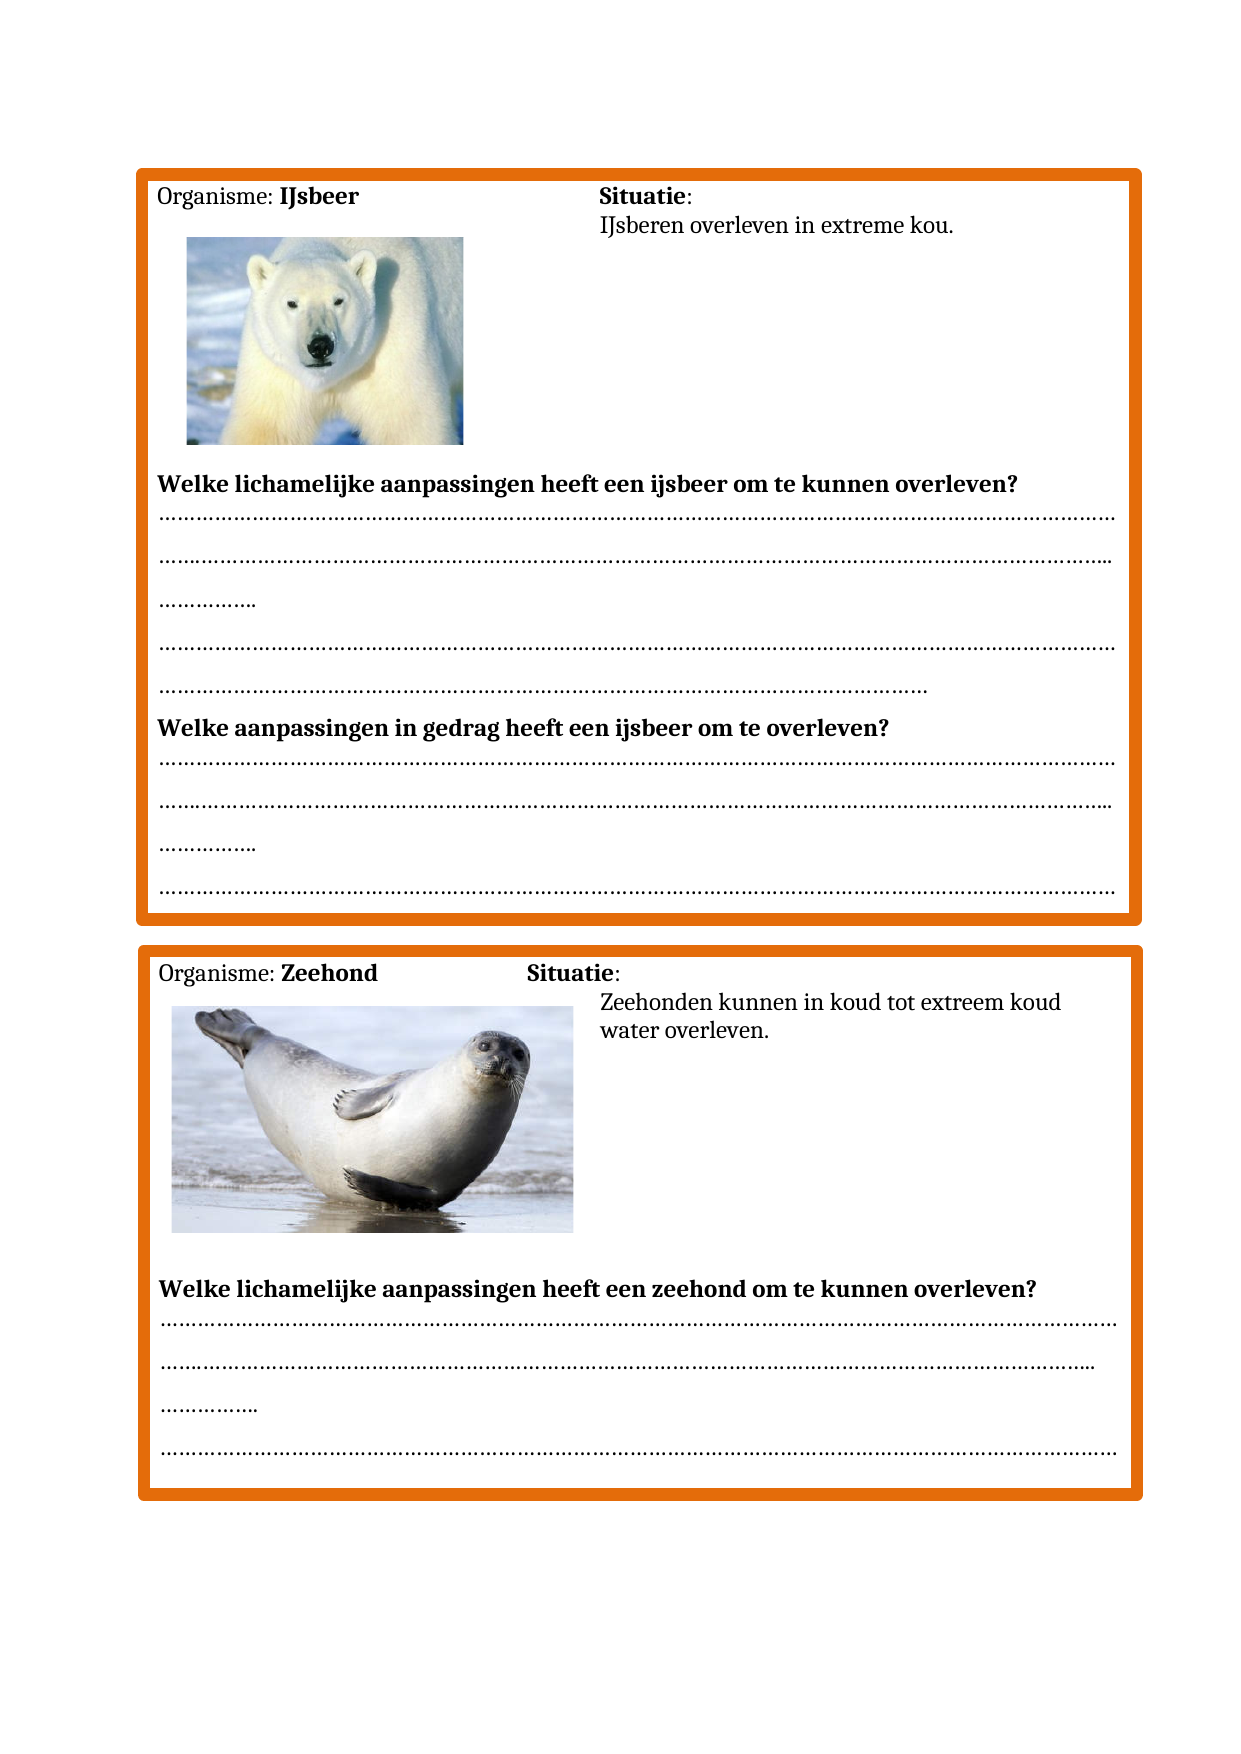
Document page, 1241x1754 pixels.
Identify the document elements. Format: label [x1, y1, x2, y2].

picture [171, 1006, 574, 1233]
picture [186, 237, 464, 445]
